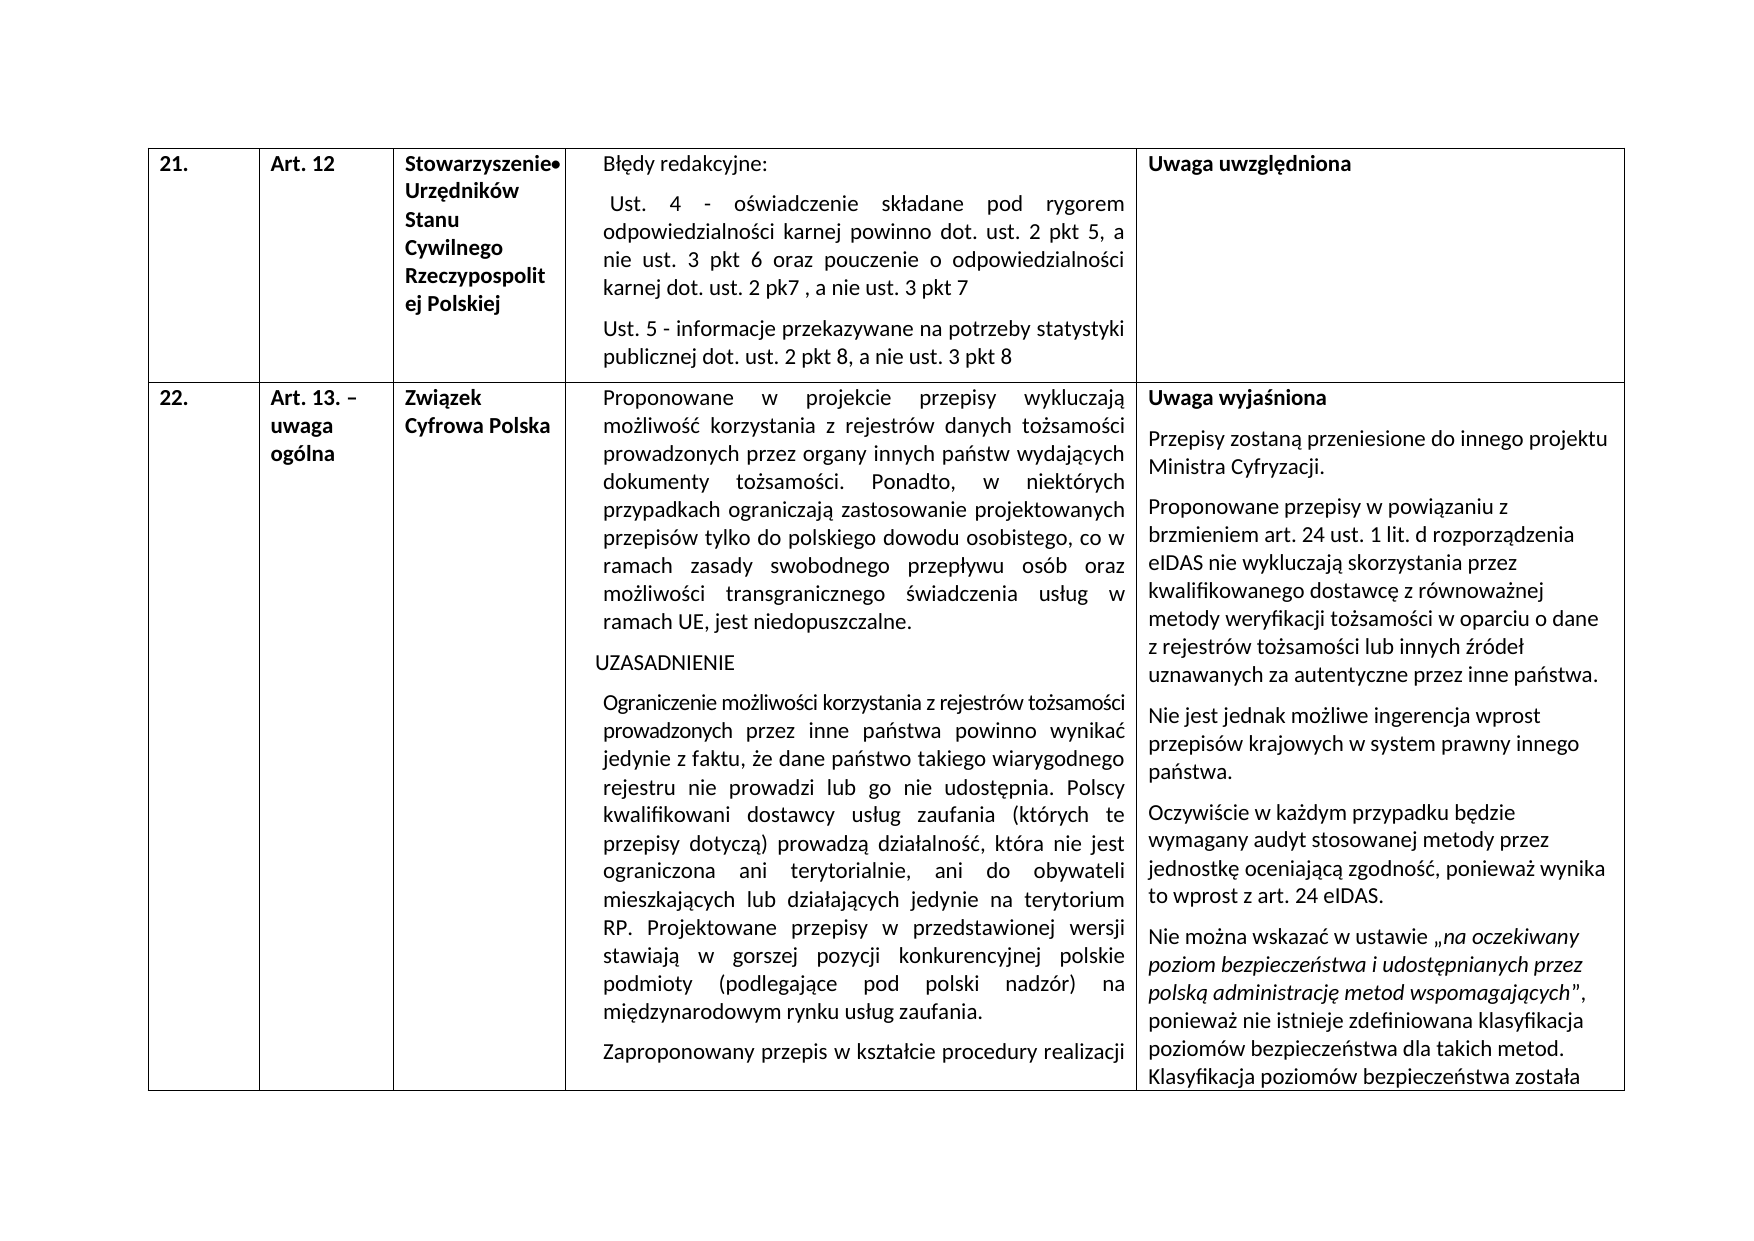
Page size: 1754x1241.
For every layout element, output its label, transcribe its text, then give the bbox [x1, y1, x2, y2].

table_cell Uwaga uwzględniona [1137, 149, 1624, 382]
table_cell • Błędy redakcyjne: Ust. 4 - oświadczenie składane pod rygorem odpowiedzialności karnej powinno dot. ust. 2 pkt 5, a nie ust. 3 pkt 6 oraz pouczenie o odpowiedzialności karnej dot. ust. 2 pk7 , a nie ust. 3 pkt 7 Ust. 5 - informacje przekazywane na potrzeby statystyki publicznej dot. ust. 2 pkt 8, a nie ust. 3 pkt 8 [566, 149, 1136, 382]
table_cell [394, 149, 565, 382]
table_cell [260, 383, 393, 1090]
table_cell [394, 383, 565, 1090]
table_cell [1137, 383, 1624, 1090]
table_cell Art. 12 [260, 149, 393, 382]
table_cell [149, 383, 259, 1090]
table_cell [566, 383, 1136, 1090]
table_cell [149, 149, 259, 382]
